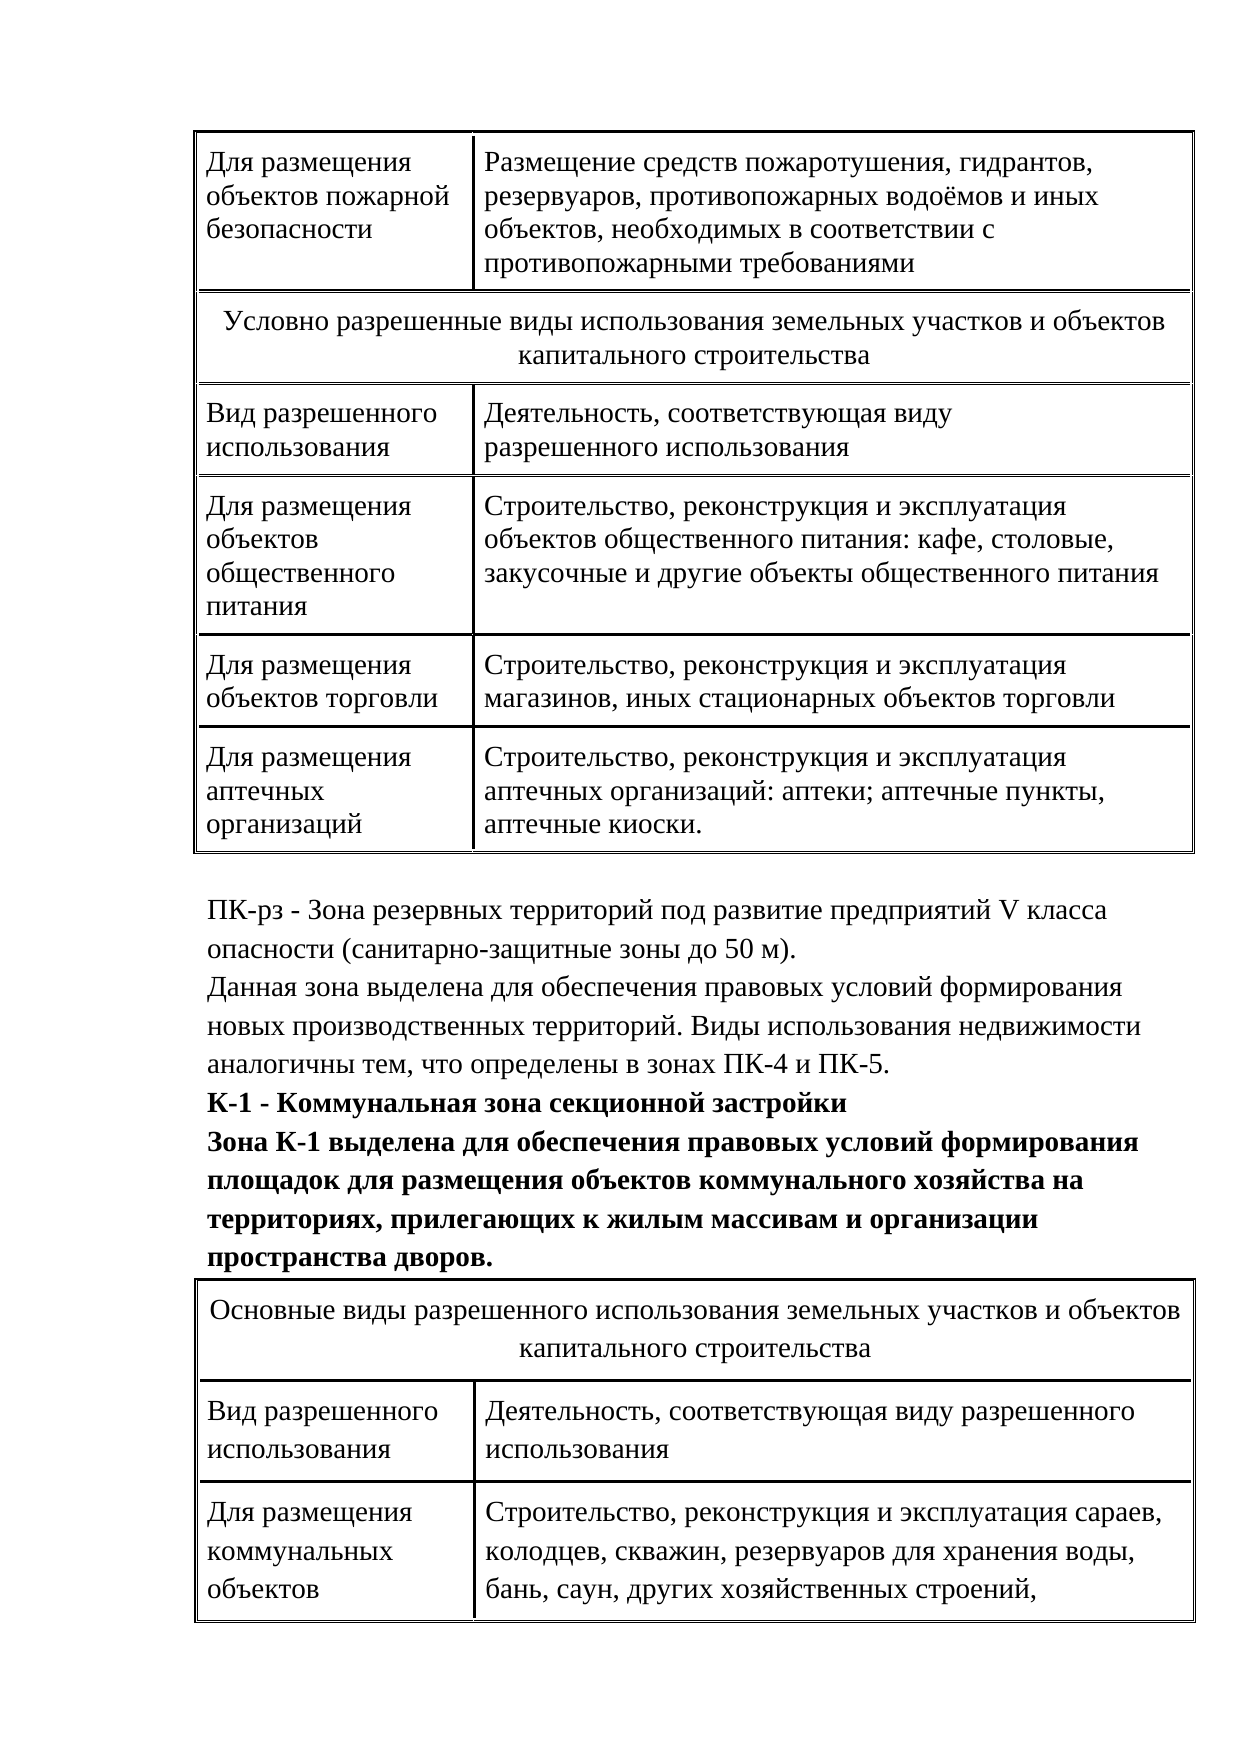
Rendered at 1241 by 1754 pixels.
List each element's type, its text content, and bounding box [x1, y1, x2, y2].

table_cell Строительство, реконструкция и эксплуатация магазинов, иных стационарных объектов торговли [475, 633, 1193, 725]
table_cell Деятельность, соответствующая виду разрешенного использования [473, 381, 1192, 473]
text К-1 - Коммунальная зона секционной застройки [207, 1085, 1181, 1119]
table_cell Вид разрешенного использования [197, 381, 473, 473]
text Зона К-1 выделена для обеспечения правовых условий формирования площадок для размещения объектов коммунального хозяйства на территориях, прилегающих к жилым массивам и организации пространства дворов. [207, 1124, 1181, 1273]
table_cell Строительство, реконструкция и эксплуатация объектов общественного питания: кафе, столовые, закусочные и другие объекты общественного питания [475, 474, 1192, 633]
text ПК-рз - Зона резервных территорий под развитие предприятий V класса опасности (санитарно-защитные зоны до 50 м). [207, 892, 1181, 964]
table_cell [474, 1480, 1193, 1619]
table_cell Строительство, реконструкция и эксплуатация аптечных организаций: аптеки; аптечные пункты, аптечные киоски. [473, 725, 1192, 851]
text Данная зона выделена для обеспечения правовых условий формирования новых производственных территорий. Виды использования недвижимости аналогичны тем, что определены в зонах ПК-4 и ПК-5. [207, 969, 1181, 1080]
table_cell Для размещения аптечных организаций [197, 725, 473, 851]
table_cell Условно разрешенные виды использования земельных участков и объектов капитального строительства [197, 289, 1192, 381]
table_header Основные виды разрешенного использования земельных участков и объектов капитального строительства [198, 1281, 1193, 1379]
table_cell Деятельность, соответствующая виду разрешенного использования [476, 1379, 1193, 1480]
table_cell Для размещения объектов пожарной безопасности [197, 132, 473, 289]
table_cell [198, 1480, 474, 1619]
table_cell Для размещения объектов торговли [195, 633, 472, 725]
table_cell Для размещения объектов общественного питания [197, 474, 472, 633]
table_cell Вид разрешенного использования [198, 1379, 473, 1480]
table_cell Размещение средств пожаротушения, гидрантов, резервуаров, противопожарных водоёмов и иных объектов, необходимых в соответствии с противопожарными требованиями [473, 133, 1192, 289]
